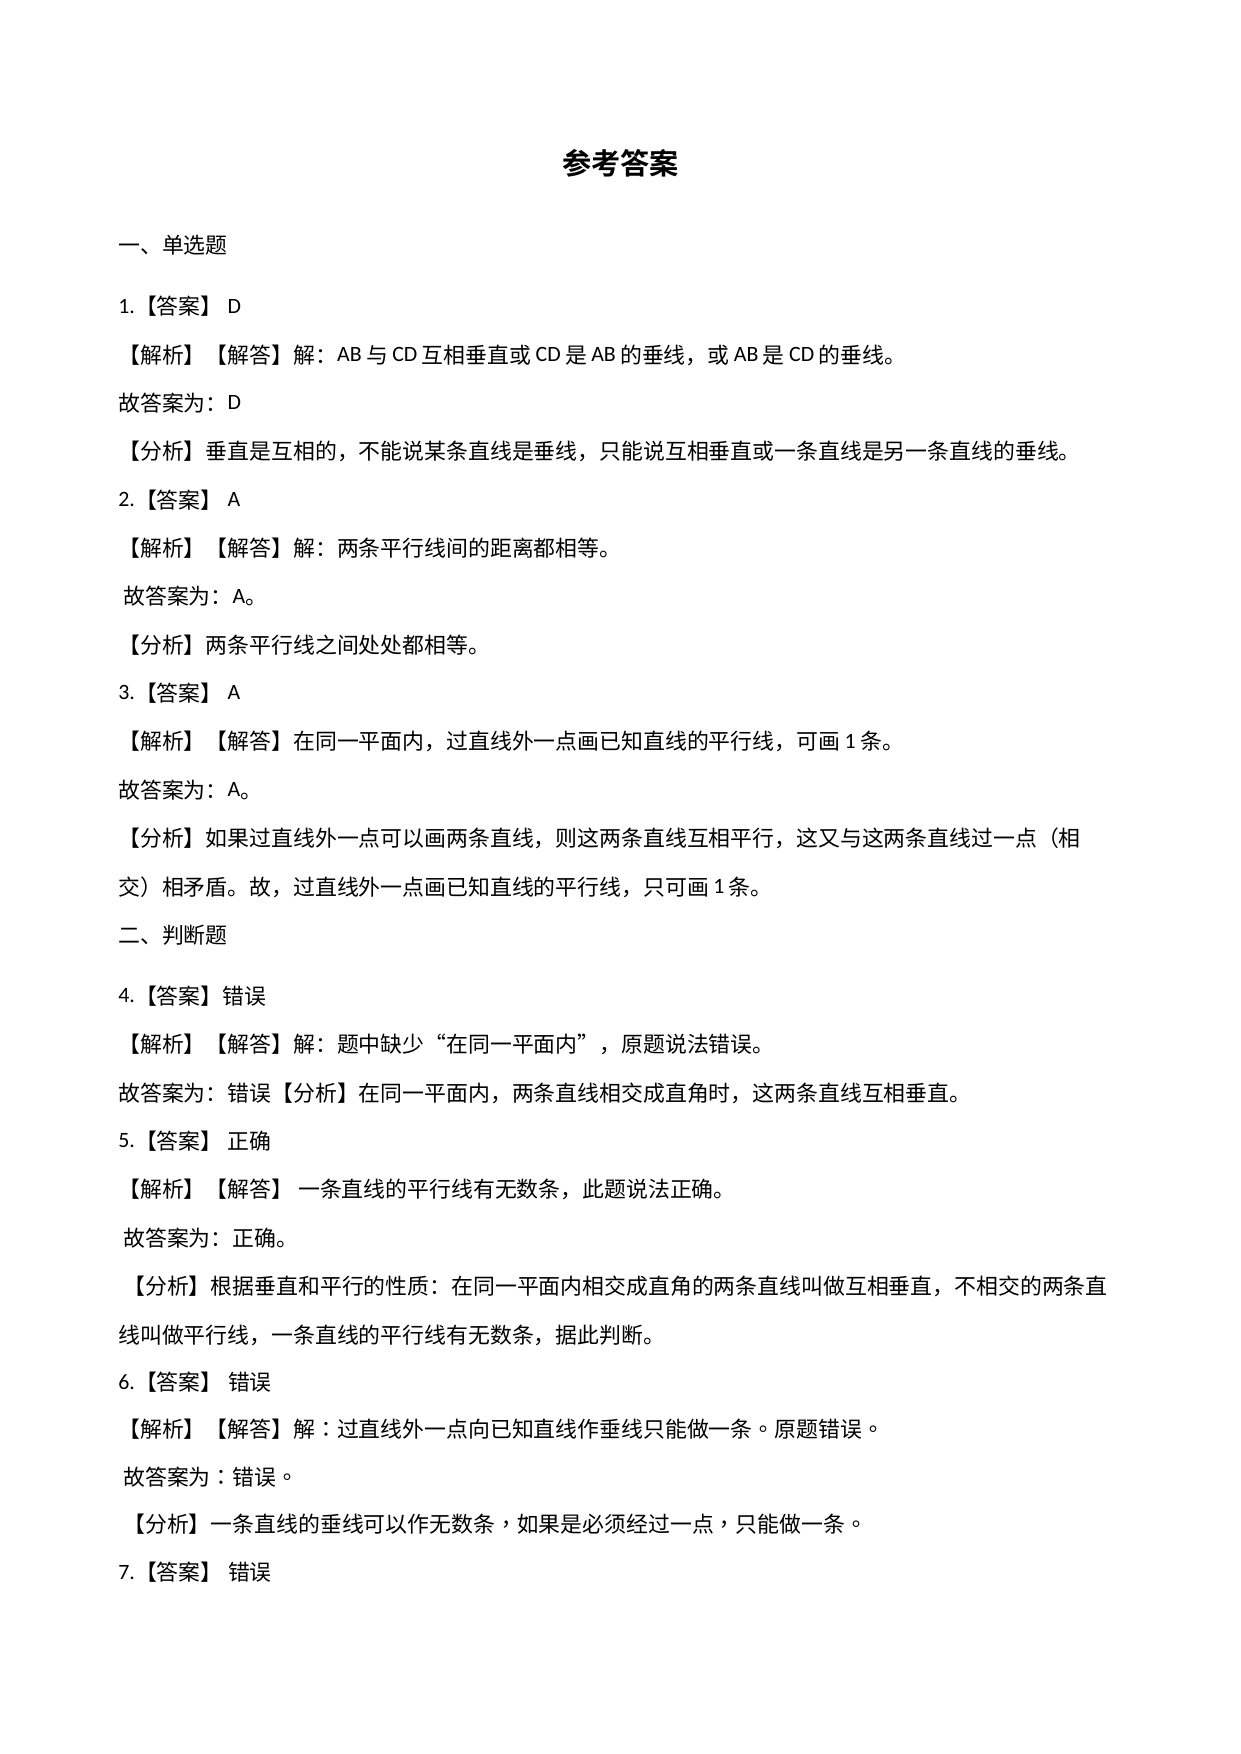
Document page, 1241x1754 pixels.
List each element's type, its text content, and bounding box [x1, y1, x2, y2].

text 故答案为：A。 [118, 579, 1122, 611]
text 【分析】如果过直线外一点可以画两条直线，则这两条直线互相平行，这又与这两条直线过一点（相交）相矛盾。故，过直线外一点画已知直线的平行线，只可画1条。 [118, 821, 1122, 902]
text 故答案为：正确。 [118, 1220, 1122, 1253]
text 4.【答案】错误 [118, 978, 1122, 1011]
text 5.【答案】 正确 [118, 1123, 1122, 1156]
text 【解析】【解答】解：AB与CD互相垂直或CD是AB的垂线，或AB是CD的垂线。 [118, 337, 1122, 370]
text 参考答案 [118, 129, 1122, 194]
text 故答案为：错误【分析】在同一平面内，两条直线相交成直角时，这两条直线互相垂直。 [118, 1075, 1122, 1108]
text 【解析】【解答】 一条直线的平行线有无数条，此题说法正确。 [118, 1172, 1122, 1204]
text 【分析】一条直线的垂线可以作无数条，如果是必须经过一点，只能做一条。 [118, 1508, 1122, 1540]
text 6.【答案】 错误 [118, 1366, 1122, 1398]
text 故答案为：错误。 [118, 1460, 1122, 1493]
text 一、单选题 [118, 228, 1122, 261]
text 【分析】两条平行线之间处处都相等。 [118, 627, 1122, 660]
text 【解析】【解答】解：过直线外一点向已知直线作垂线只能做一条。原题错误。 [118, 1413, 1122, 1446]
text 【解析】【解答】在同一平面内，过直线外一点画已知直线的平行线，可画1条。 [118, 724, 1122, 756]
text 1.【答案】 D [118, 289, 1122, 321]
text 故答案为：A。 [118, 772, 1122, 805]
text 【解析】【解答】解：两条平行线间的距离都相等。 [118, 531, 1122, 563]
text 【分析】垂直是互相的，不能说某条直线是垂线，只能说互相垂直或一条直线是另一条直线的垂线。 [118, 434, 1122, 466]
text 二、判断题 [118, 918, 1122, 950]
text 【解析】【解答】解：题中缺少“在同一平面内”，原题说法错误。 [118, 1027, 1122, 1059]
text 3.【答案】 A [118, 676, 1122, 708]
text 2.【答案】 A [118, 482, 1122, 515]
text 【分析】根据垂直和平行的性质：在同一平面内相交成直角的两条直线叫做互相垂直，不相交的两条直线叫做平行线，一条直线的平行线有无数条，据此判断。 [118, 1268, 1122, 1350]
text 故答案为：D [118, 386, 1122, 418]
text 7.【答案】 错误 [118, 1555, 1122, 1588]
